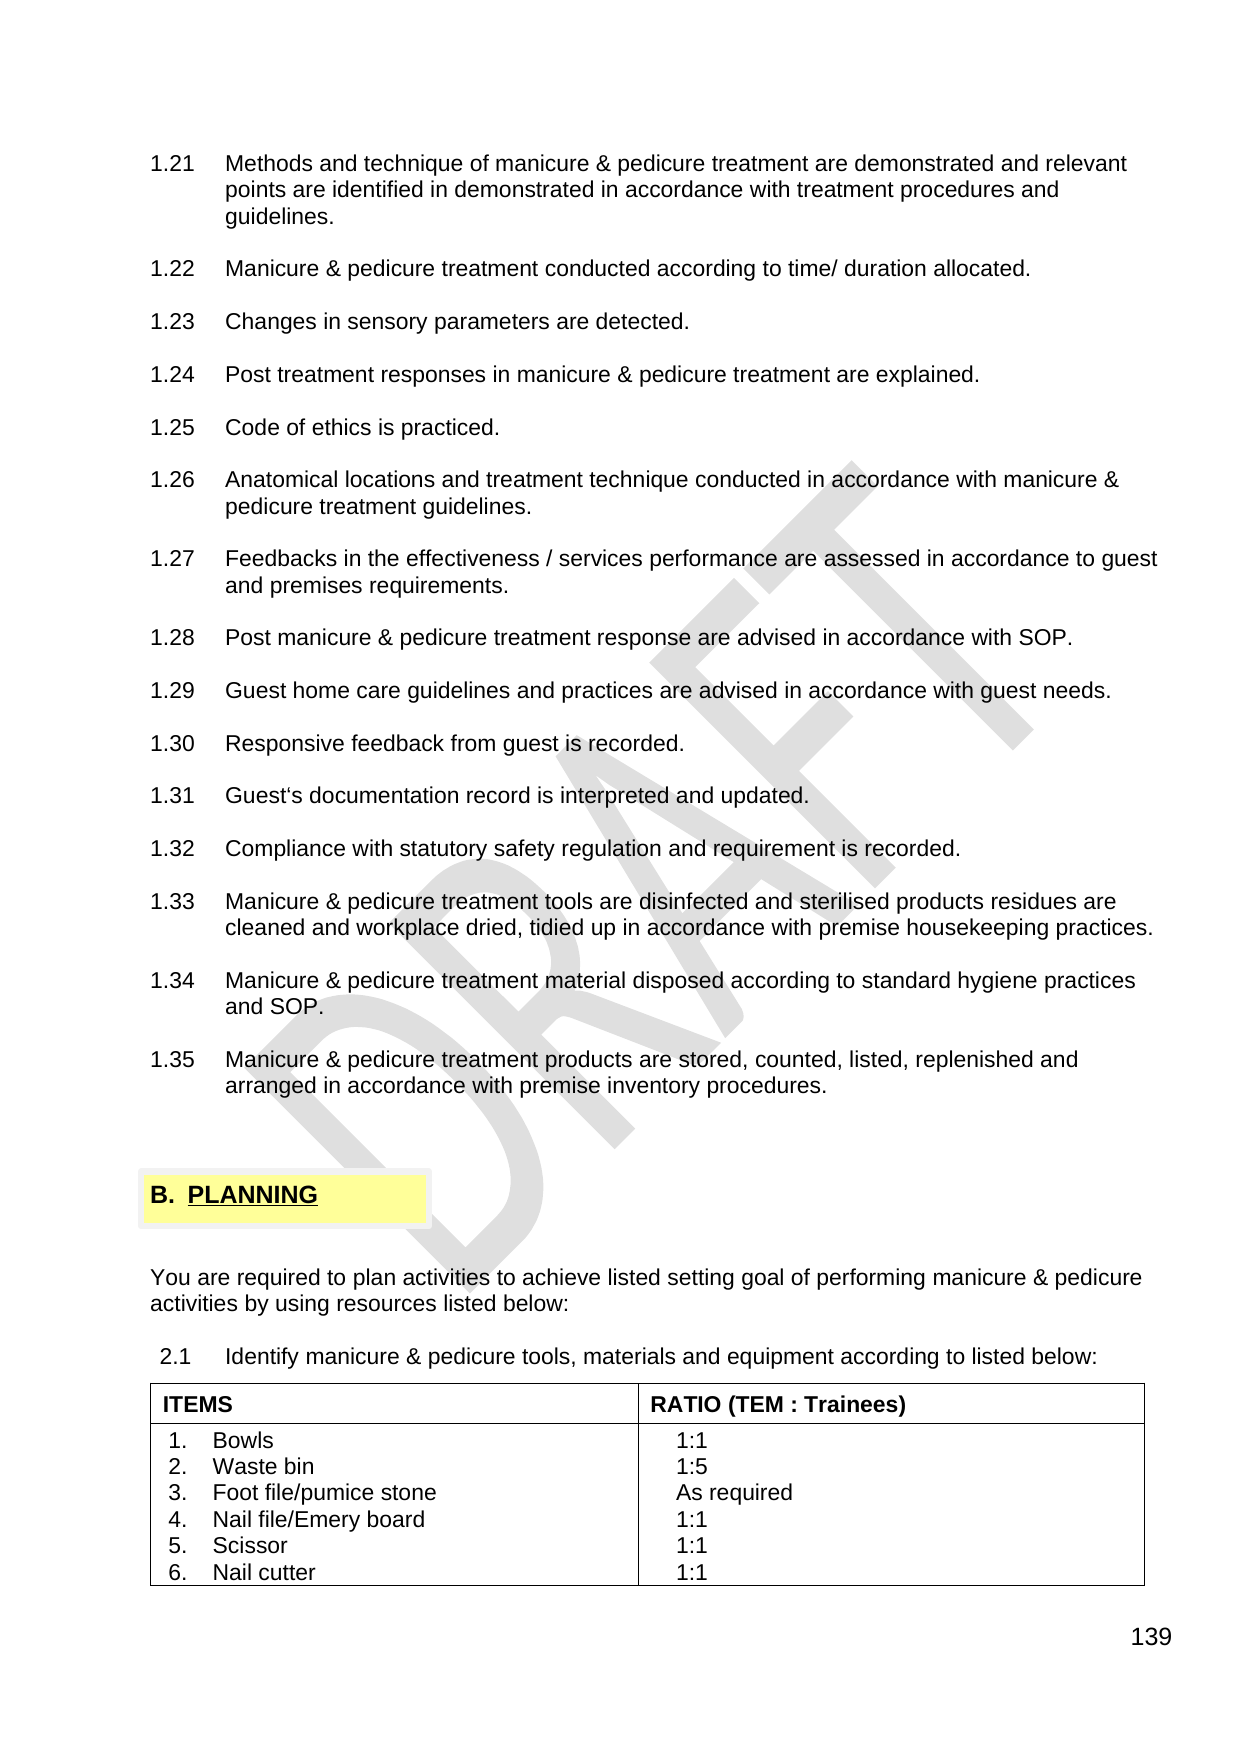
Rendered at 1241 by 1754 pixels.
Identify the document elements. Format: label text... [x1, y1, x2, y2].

list Manicure & pedicure treatment products are stored, counted, listed, replenished and arranged in accordance with premise inventory procedures. [150, 1046, 1172, 1099]
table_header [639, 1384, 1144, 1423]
list Methods and technique of manicure & pedicure treatment are demonstrated and relevant points are identified in demonstrated in accordance with treatment procedures and guidelines. [150, 150, 1172, 229]
list Code of ethics is practiced. [150, 413, 1172, 440]
list Changes in sensory parameters are detected. [150, 308, 1172, 334]
list Anatomical locations and treatment technique conducted in accordance with manicure & pedicure treatment guidelines. [150, 466, 1172, 519]
list Manicure & pedicure treatment tools are disinfected and sterilised products residues are cleaned and workplace dried, tidied up in accordance with premise housekeeping practices. [150, 888, 1172, 941]
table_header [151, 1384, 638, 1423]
list Guest home care guidelines and practices are advised in accordance with guest needs. [150, 677, 1172, 703]
text 2.1 Identify manicure & pedicure tools, materials and equipment according to listed below: [159, 1343, 1172, 1369]
list Manicure & pedicure treatment conducted according to time/ duration allocated. [150, 255, 1172, 282]
list Compliance with statutory safety regulation and requirement is recorded. [150, 835, 1172, 862]
list Post manicure & pedicure treatment response are advised in accordance with SOP. [150, 624, 1172, 651]
list Feedbacks in the effectiveness / services performance are assessed in accordance to guest and premises requirements. [150, 545, 1172, 598]
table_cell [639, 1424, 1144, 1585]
list Post treatment responses in manicure & pedicure treatment are explained. [150, 361, 1172, 387]
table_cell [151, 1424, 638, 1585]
list PLANNING [150, 1180, 1172, 1209]
list You are required to plan activities to achieve listed setting goal of performing manicure & pedicure activities by using resources listed below: [150, 1264, 1172, 1317]
list Guest‘s documentation record is interpreted and updated. [150, 782, 1172, 809]
list Responsive feedback from guest is recorded. [150, 730, 1172, 756]
list Manicure & pedicure treatment material disposed according to standard hygiene practices and SOP. [150, 967, 1172, 1020]
